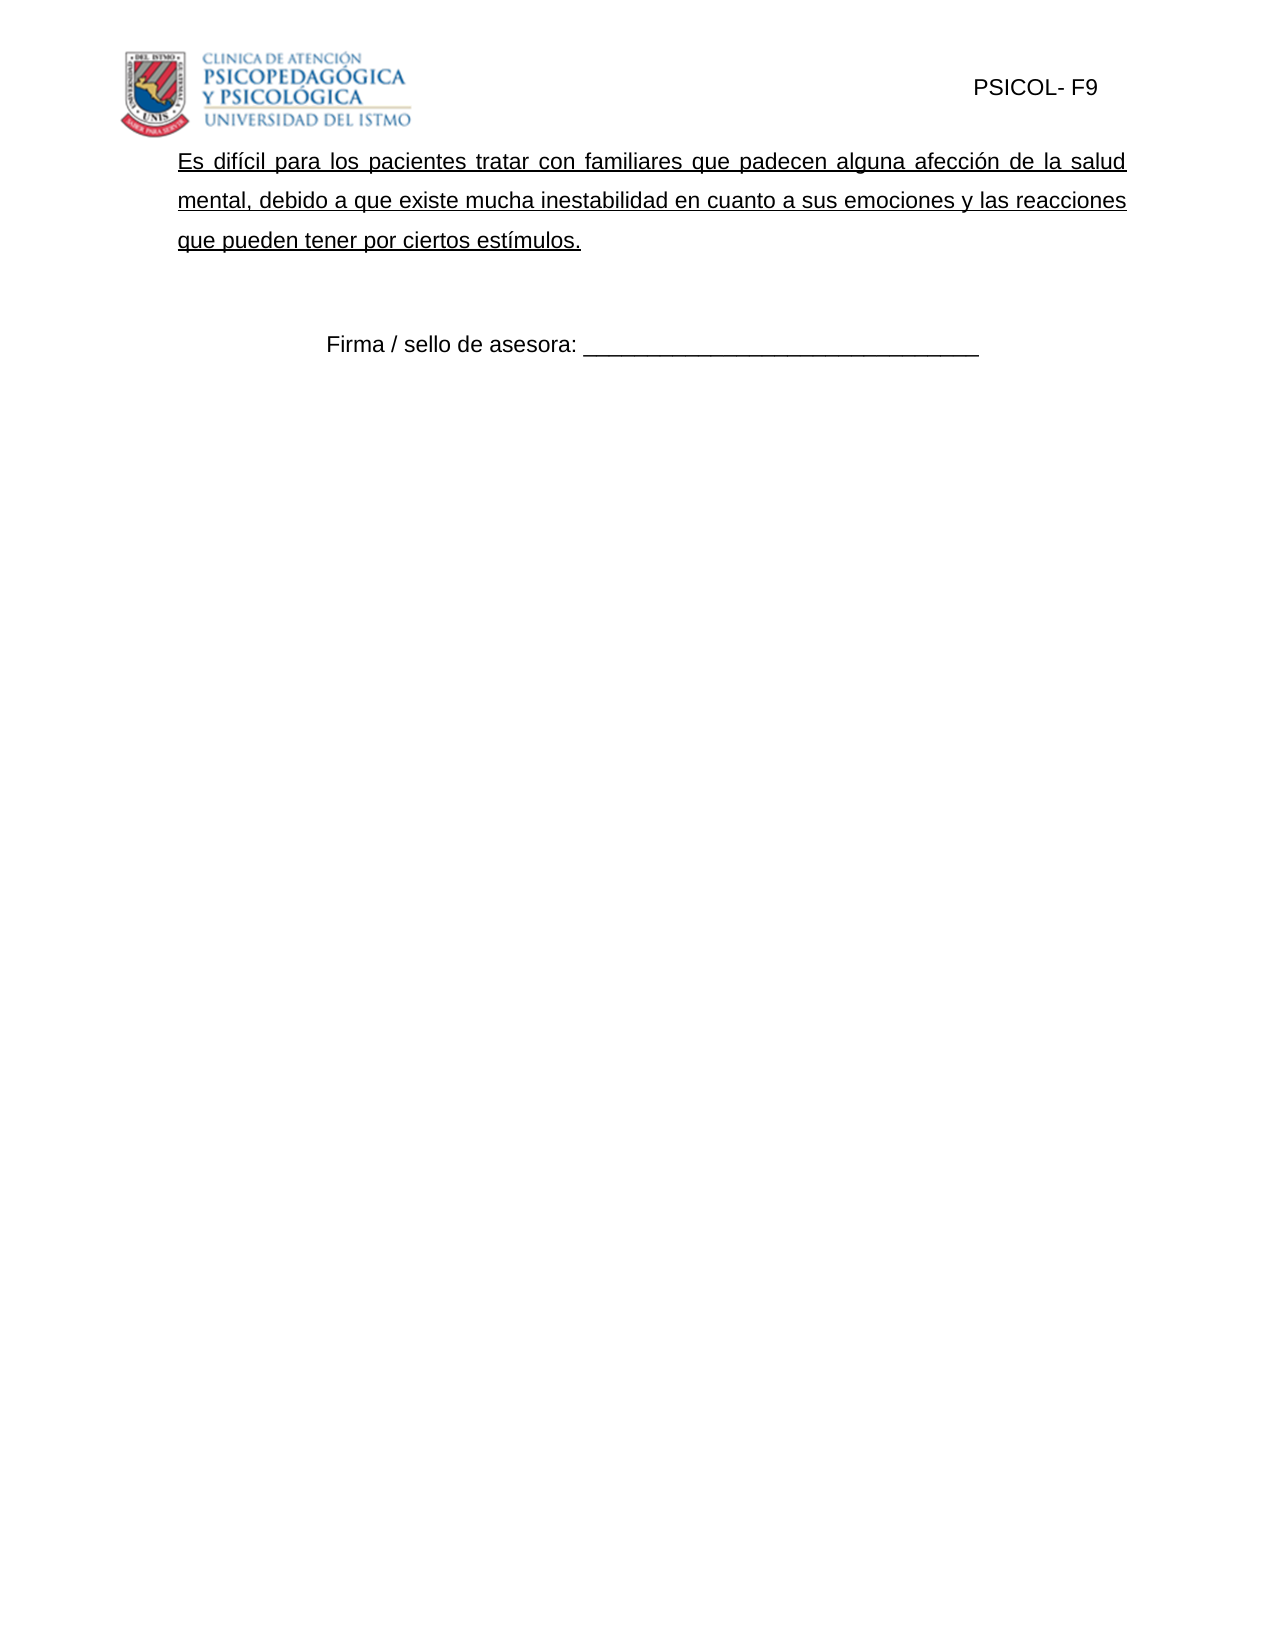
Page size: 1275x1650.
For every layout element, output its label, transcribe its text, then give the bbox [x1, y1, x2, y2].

text Es difícil para los pacientes tratar con familiares que padecen alguna afección de la salud mental, debido a que existe mucha inestabilidad en cuanto a sus emociones y las reacciones que pueden tener por ciertos estímulos. [177, 171, 1127, 210]
text Es difícil para los pacientes tratar con familiares que padecen alguna afección de la salud mental, debido a que existe mucha inestabilidad en cuanto a sus emociones y las reacciones que pueden tener por ciertos estímulos. [177, 211, 1127, 253]
picture [65, 20, 437, 148]
text Es difícil para los pacientes tratar con familiares que padecen alguna afección de la salud mental, debido a que existe mucha inestabilidad en cuanto a sus emociones y las reacciones que pueden tener por ciertos estímulos. [177, 148, 1127, 170]
text Firma / sello de asesora: _______________________________ [177, 331, 1127, 357]
